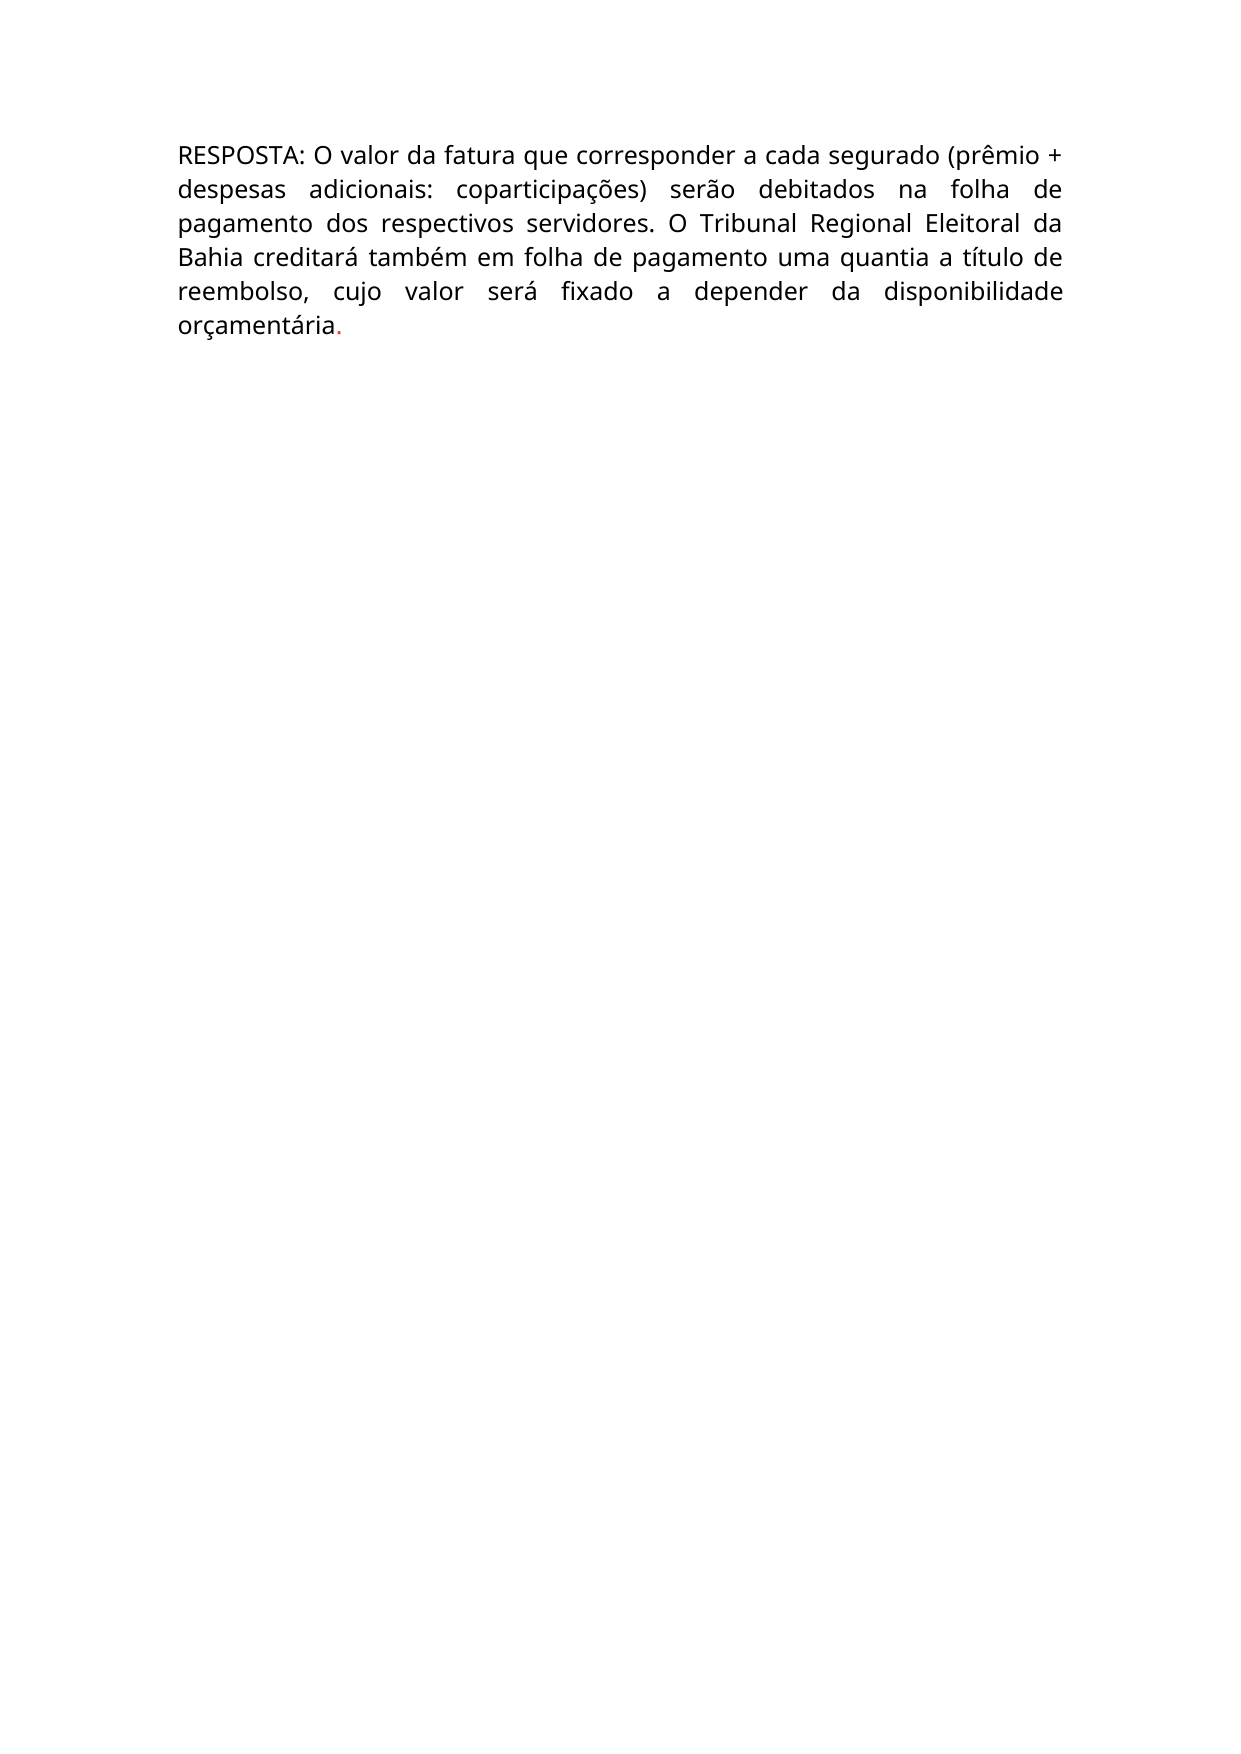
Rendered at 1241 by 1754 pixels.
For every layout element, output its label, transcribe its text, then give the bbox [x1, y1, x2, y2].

text RESPOSTA: O valor da fatura que corresponder a cada segurado (prêmio + despesas adicionais: coparticipações) serão debitados na folha de pagamento dos respectivos servidores. O Tribunal Regional Eleitoral da Bahia creditará também em folha de pagamento uma quantia a título de reembolso, cujo valor será fixado a depender da disponibilidade orçamentária. [177, 137, 1063, 342]
